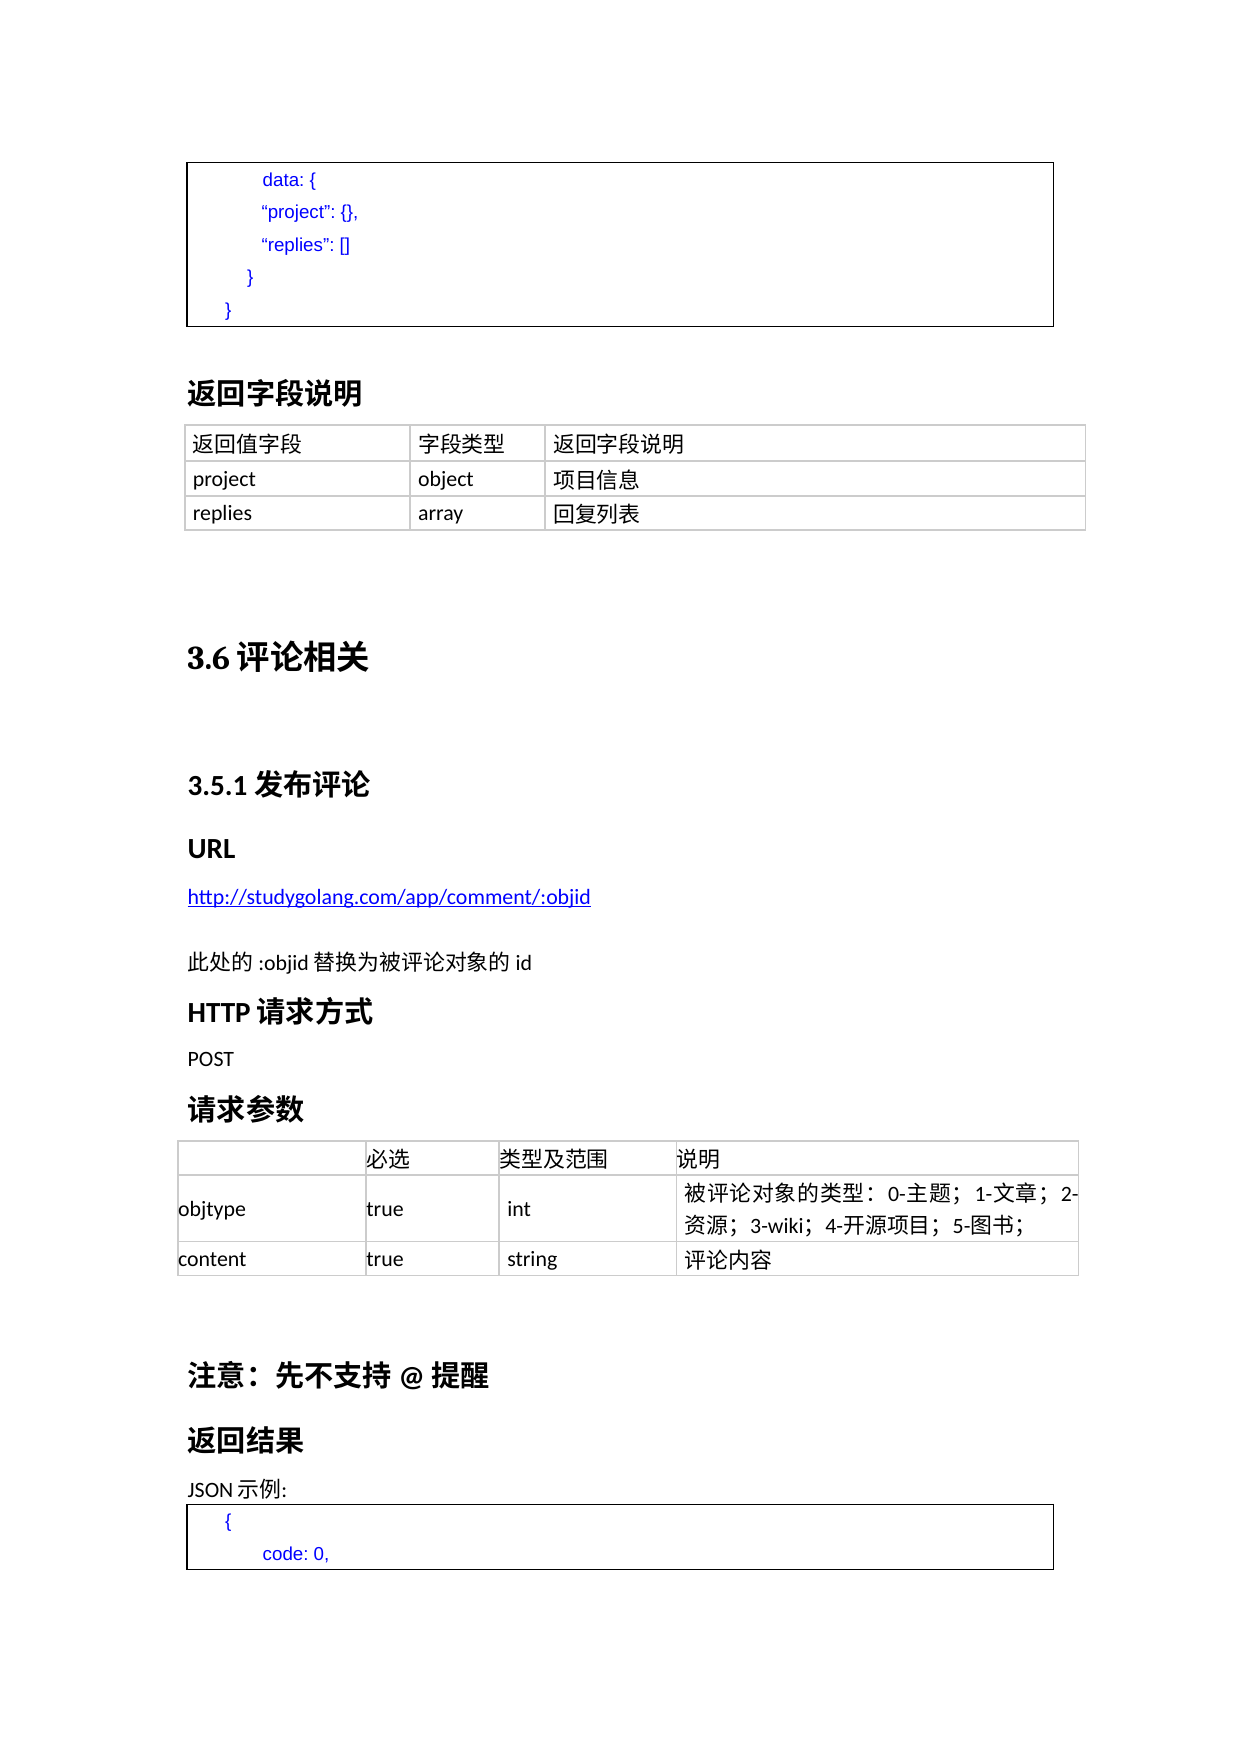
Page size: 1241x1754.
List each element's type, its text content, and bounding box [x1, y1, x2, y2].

text 请求参数 [187, 1075, 1053, 1140]
table_header [179, 1142, 365, 1174]
text } [188, 292, 1053, 326]
table_cell 项目信息 [546, 462, 1085, 495]
table_header 必选 [367, 1142, 498, 1174]
table_header 说明 [677, 1142, 1078, 1174]
text 3.5.1 发布评论 [187, 750, 1053, 815]
table_cell string [500, 1242, 676, 1275]
table_cell array [411, 497, 544, 529]
text “replies”: [] [188, 228, 1053, 261]
text URL [187, 815, 1053, 880]
text POST [187, 1042, 1053, 1075]
table_header 返回值字段 [186, 426, 409, 460]
text 返回结果 [187, 1406, 1053, 1471]
table_cell 评论内容 [677, 1242, 1078, 1275]
table_cell objtype [179, 1176, 365, 1241]
table_cell int [500, 1176, 676, 1241]
text 注意：先不支持 @ 提醒 [187, 1341, 1053, 1406]
table_cell 回复列表 [546, 497, 1085, 529]
text JSON示例: [187, 1471, 1053, 1504]
text code: 0, [188, 1537, 1053, 1569]
text { [188, 1505, 1053, 1537]
text 返回字段说明 [187, 359, 1053, 424]
table_cell 被评论对象的类型：0-主题；1-文章；2-资源；3-wiki；4-开源项目；5-图书； [677, 1176, 1078, 1241]
table_cell true [367, 1176, 498, 1241]
text http://studygolang.com/app/comment/:objid [187, 880, 1053, 912]
text data: { [188, 163, 1053, 196]
table_header 字段类型 [411, 426, 544, 460]
table_cell object [411, 462, 544, 495]
table_cell project [186, 462, 409, 495]
table_cell replies [186, 497, 409, 529]
table_cell true [367, 1242, 498, 1275]
subtitle 3.6评论相关 [187, 623, 1053, 688]
table_cell content [179, 1242, 365, 1275]
text } [188, 261, 1053, 292]
table_header 类型及范围 [500, 1142, 676, 1174]
text HTTP请求方式 [187, 977, 1053, 1042]
text “project”: {}, [188, 196, 1053, 228]
table_header 返回字段说明 [546, 426, 1085, 460]
text 此处的 :objid 替换为被评论对象的 id [187, 945, 1053, 977]
